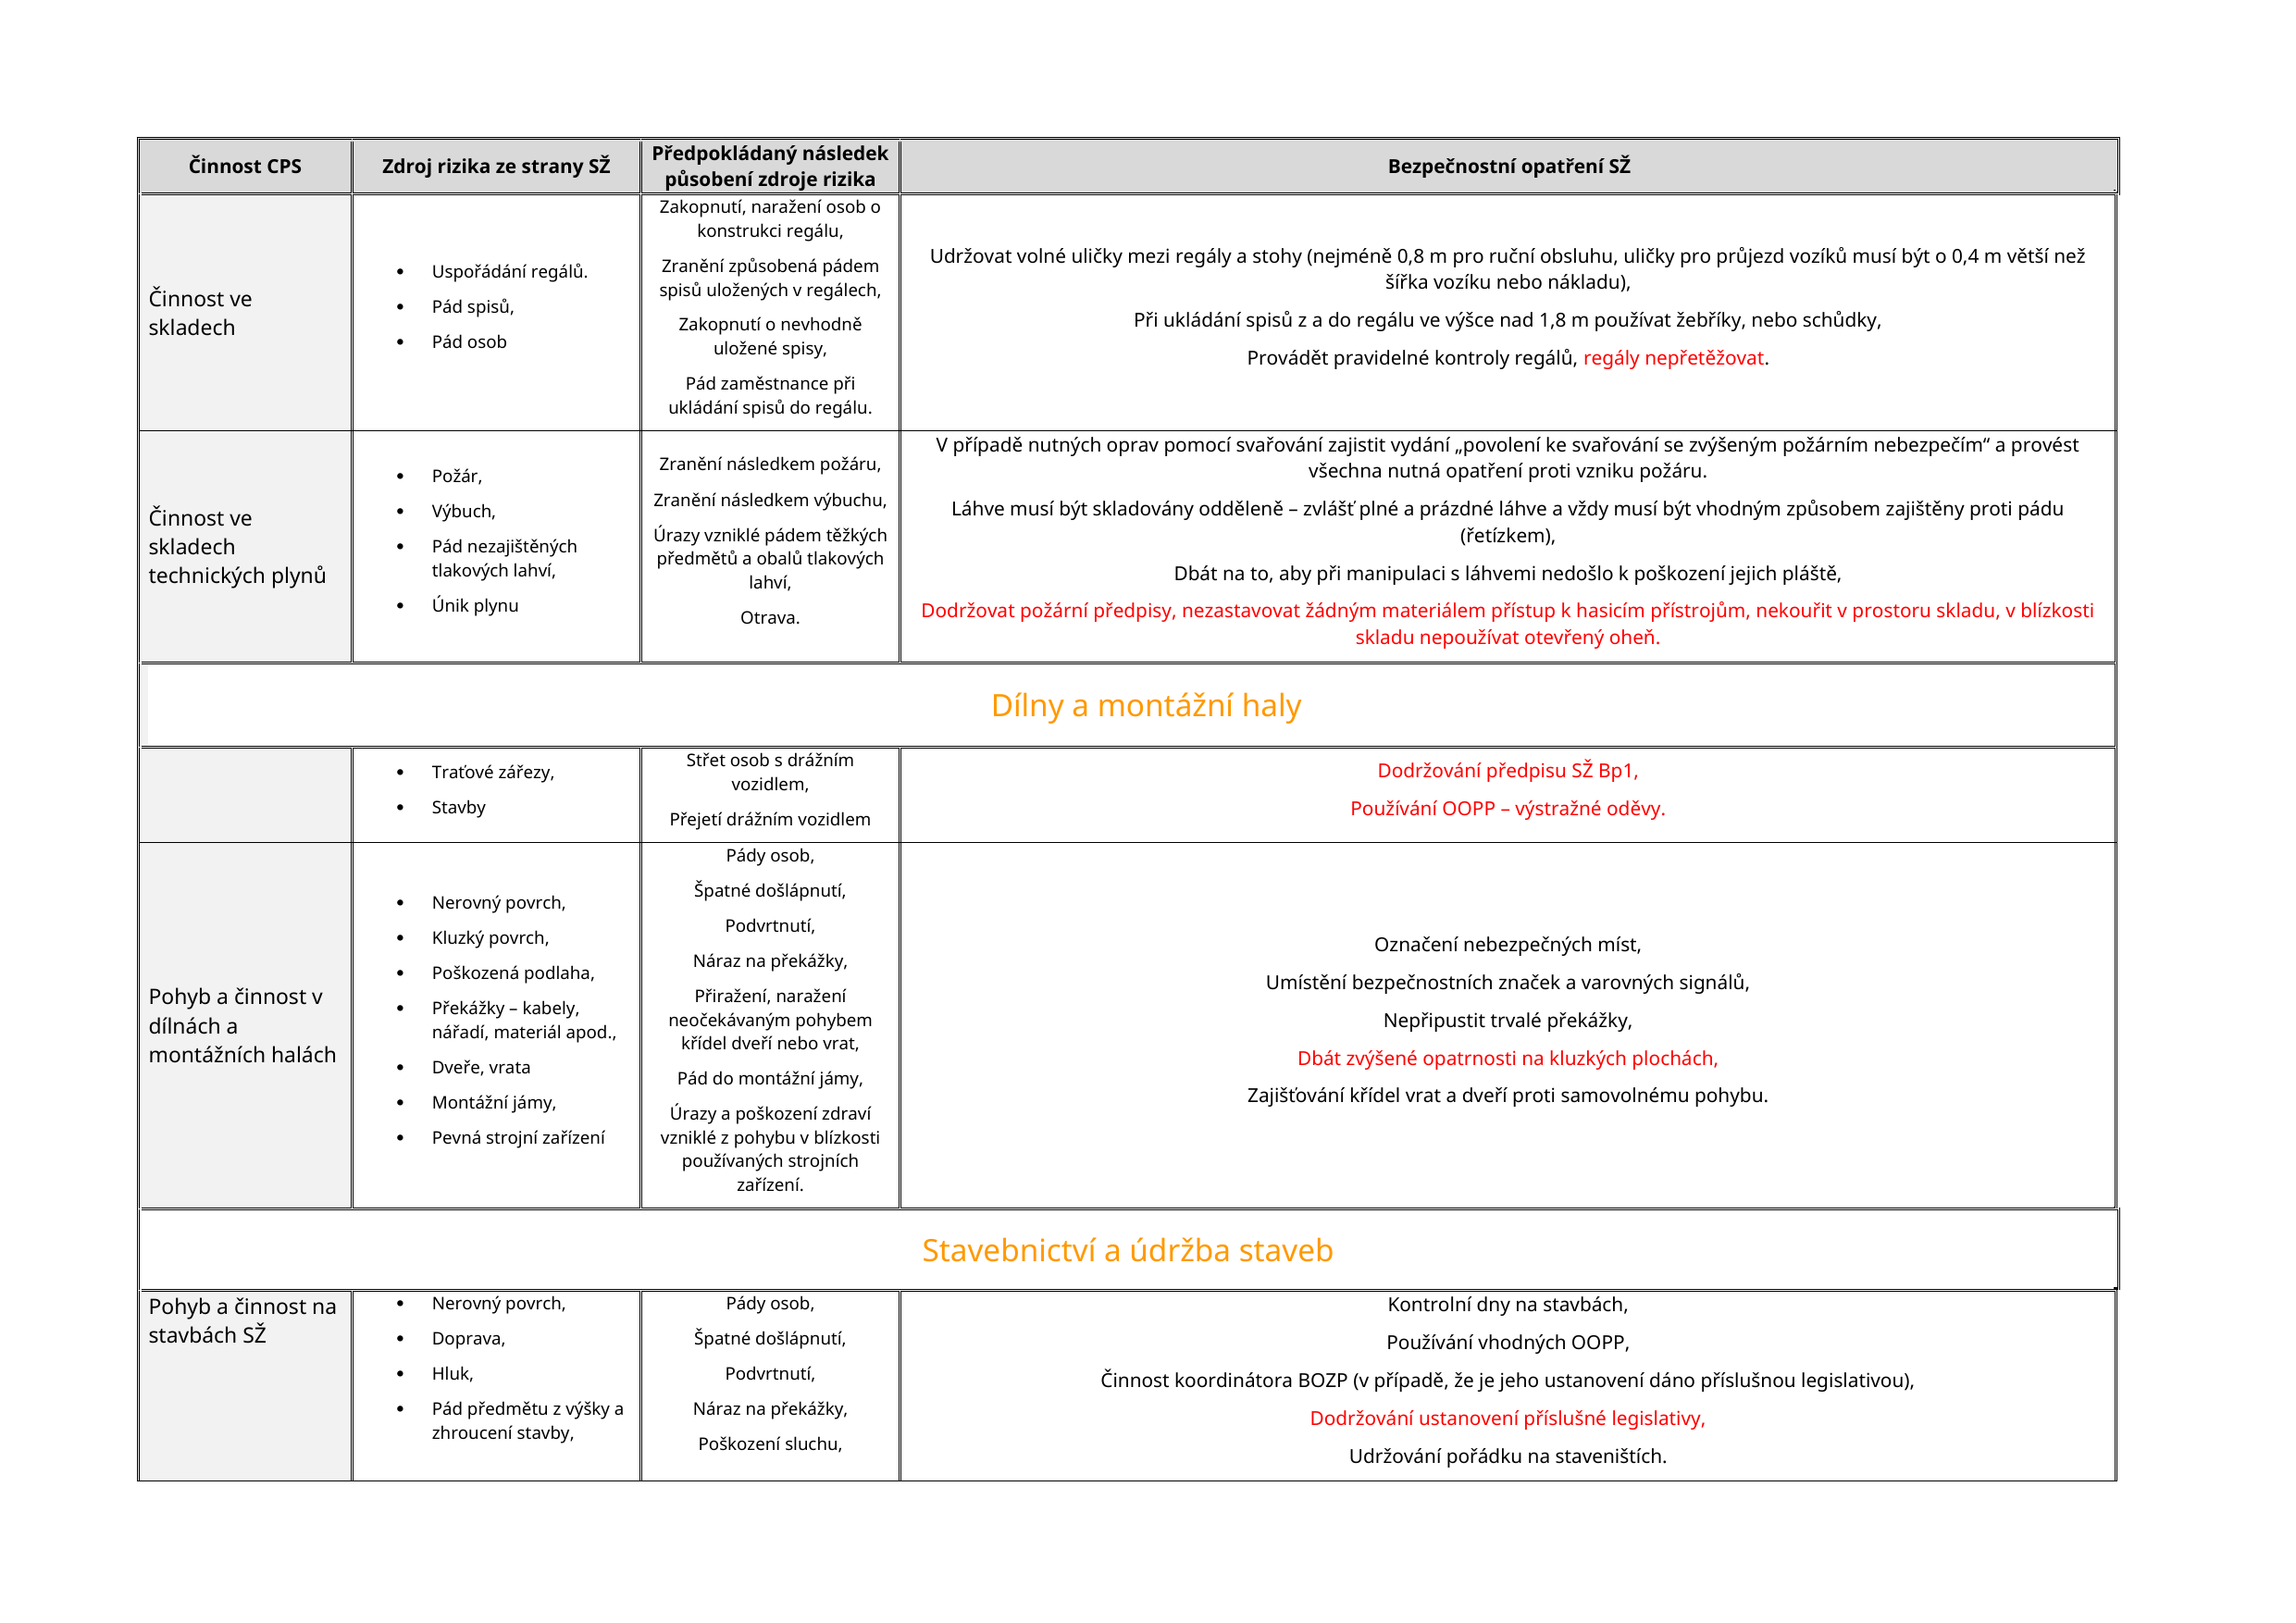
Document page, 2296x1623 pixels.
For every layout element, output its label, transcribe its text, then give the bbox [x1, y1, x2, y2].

table_cell Udržovat volné uličky mezi regály a stohy (nejméně 0,8 m pro ruční obsluhu, uličky pro průjezd vozíků musí být o 0,4 m větší než šířka vozíku nebo nákladu), Při ukládání spisů z a do regálu ve výšce nad 1,8 m používat žebříky, nebo schůdky, Provádět pravidelné kontroly regálů, regály nepřetěžovat. [901, 195, 2115, 430]
table_cell Pohyb a činnost v dílnách a montážních halách [140, 843, 351, 1208]
table_cell [138, 662, 2116, 746]
table_cell Nerovný povrch, Kluzký povrch, Poškozená podlaha, Překážky – kabely, nářadí, materiál apod., Dveře, vrata Montážní jámy, Pevná strojní zařízení [354, 843, 639, 1208]
table_cell Pády osob, Špatné došlápnutí, Podvrtnutí, Náraz na překážky, Přiražení, naražení neočekávaným pohybem křídel dveří nebo vrat, Pád do montážní jámy, Úrazy a poškození zdraví vzniklé z pohybu v blízkosti používaných strojních zařízení. [642, 843, 899, 1208]
table_header Předpokládaný následek působení zdroje rizika [640, 138, 900, 192]
table_cell Označení nebezpečných míst, Umístění bezpečnostních značek a varovných signálů, Nepřipustit trvalé překážky, Dbát zvýšené opatrnosti na kluzkých plochách, Zajišťování křídel vrat a dveří proti samovolnému pohybu. [901, 843, 2115, 1208]
table_cell Uspořádání regálů. Pád spisů, Pád osob [354, 195, 639, 430]
table_header Bezpečnostní opatření SŽ [900, 140, 2117, 192]
table_cell Požár, Výbuch, Pád nezajištěných tlakových lahví, Únik plynu [354, 431, 639, 662]
table_cell Dodržování předpisu SŽ Bp1, Používání OOPP – výstražné oděvy. [901, 749, 2115, 842]
table_cell Zranění následkem požáru, Zranění následkem výbuchu, Úrazy vzniklé pádem těžkých předmětů a obalů tlakových lahví, Otrava. [642, 431, 899, 662]
table_cell Činnost ve skladech technických plynů [140, 431, 351, 662]
table_cell Pohyb a činnost na stavbách SŽ [140, 1289, 351, 1481]
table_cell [354, 1292, 639, 1481]
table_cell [901, 1292, 2115, 1481]
table_cell Traťové zářezy, Stavby [354, 749, 639, 842]
table_header Činnost CPS [140, 140, 352, 192]
table_cell Činnost ve skladech [140, 192, 351, 430]
table_cell V případě nutných oprav pomocí svařování zajistit vydání „povolení ke svařování se zvýšeným požárním nebezpečím“ a provést všechna nutná opatření proti vzniku požáru. Láhve musí být skladovány odděleně – zvlášť plné a prázdné láhve a vždy musí být vhodným způsobem zajištěny proti pádu (řetízkem), Dbát na to, aby při manipulaci s láhvemi nedošlo k poškození jejich pláště, Dodržovat požární předpisy, nezastavovat žádným materiálem přístup k hasicím přístrojům, nekouřit v prostoru skladu, v blízkosti skladu nepoužívat otevřený oheň. [901, 431, 2115, 662]
table_header Zdroj rizika ze strany SŽ [352, 140, 640, 192]
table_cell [642, 1292, 899, 1481]
table_cell Stavebnictví a údržba staveb [138, 1208, 2118, 1288]
table_cell [140, 746, 351, 842]
table_cell Střet osob s drážním vozidlem, Přejetí drážním vozidlem [642, 749, 899, 842]
table_cell Zakopnutí, naražení osob o konstrukci regálu, Zranění způsobená pádem spisů uložených v regálech, Zakopnutí o nevhodně uložené spisy, Pád zaměstnance při ukládání spisů do regálu. [642, 195, 899, 430]
